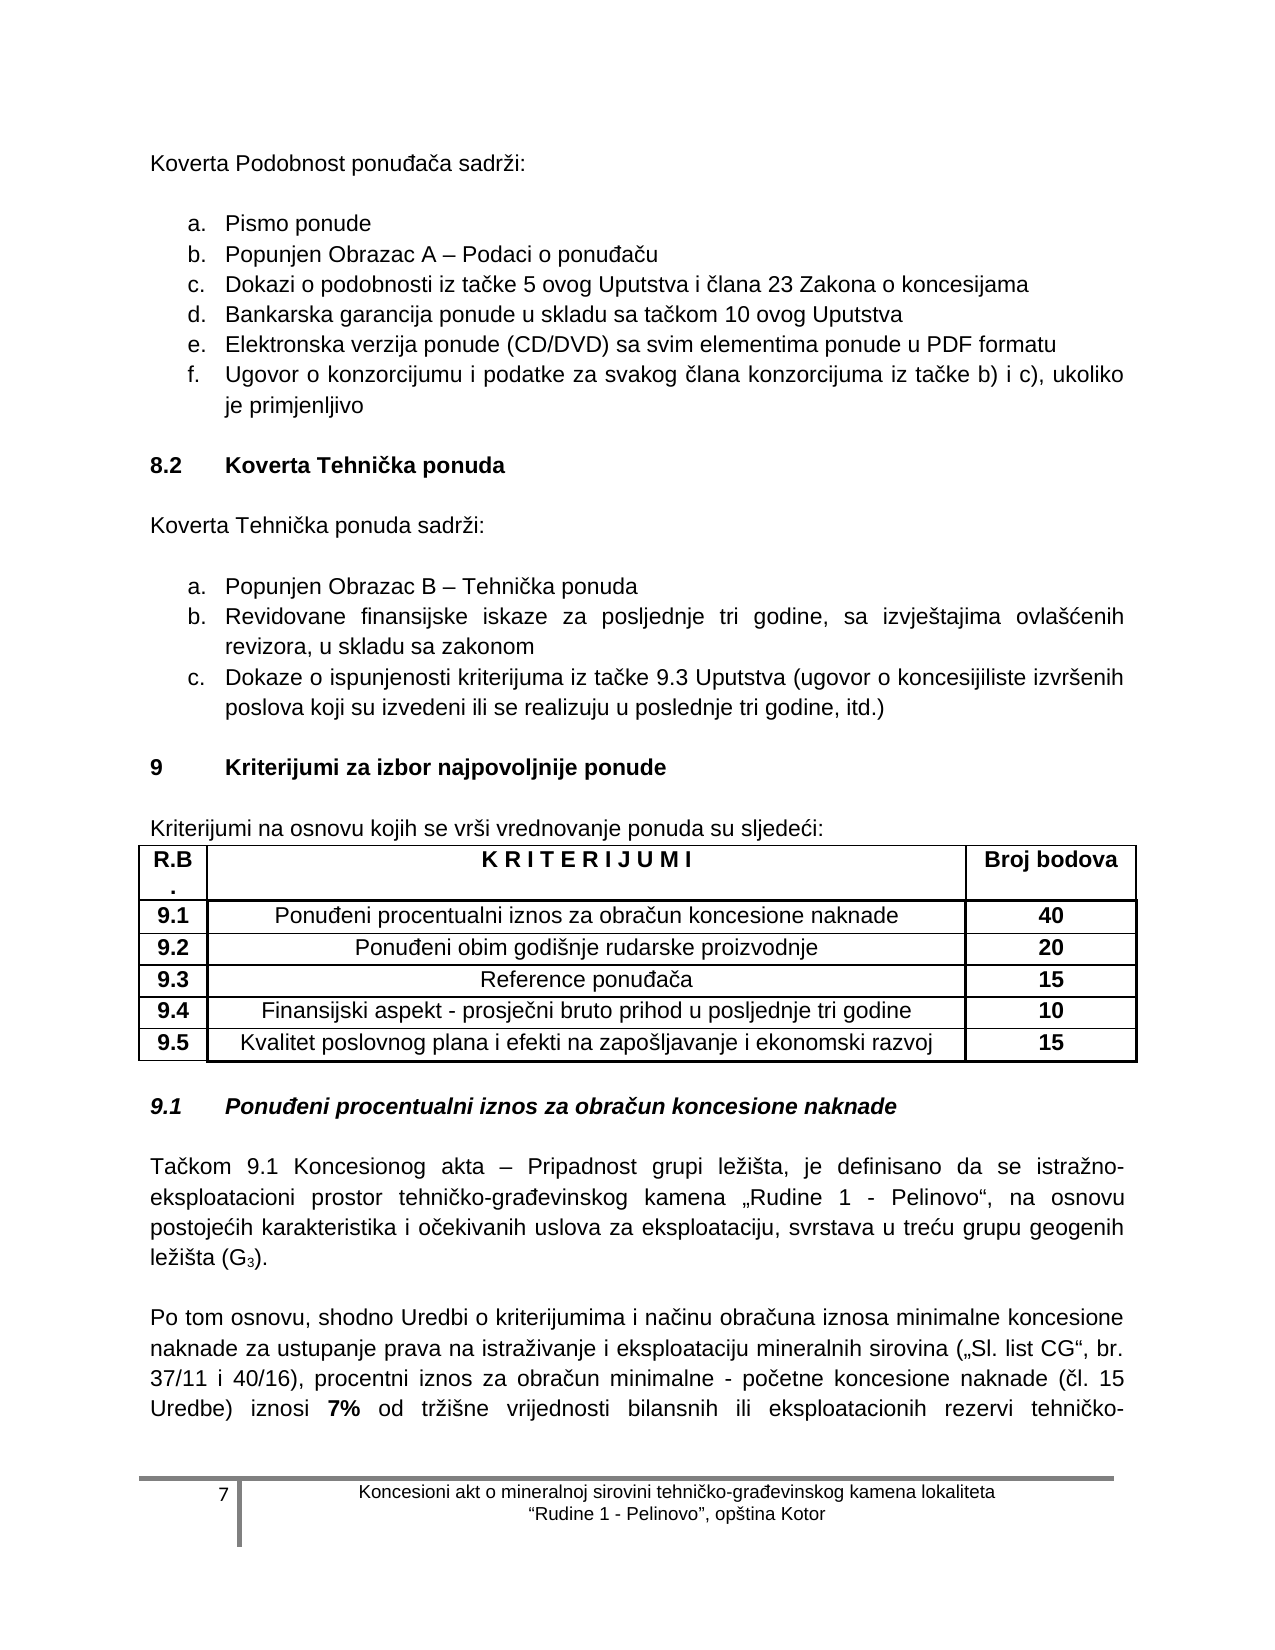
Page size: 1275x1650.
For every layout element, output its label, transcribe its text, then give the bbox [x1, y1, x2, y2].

table_cell 9.1 [140, 901, 206, 932]
table_cell 9.3 [140, 966, 206, 996]
table_header Broj bodova [967, 846, 1135, 899]
table_cell Ponuđeni procentualni iznos za obračun koncesione naknade [209, 902, 964, 932]
list Elektronska verzija ponude (CD/DVD) sa svim elementima ponude u PDF formatu [187, 331, 1125, 358]
text Koverta Podobnost ponuđača sadrži: [150, 150, 1125, 176]
table_header R.B. [140, 846, 206, 899]
table_header K R I T E R I J U M I [208, 846, 965, 899]
list Dokazi o podobnosti iz tačke 5 ovog Uputstva i člana 23 Zakona o koncesijama [187, 271, 1125, 297]
text Kriterijumi na osnovu kojih se vrši vrednovanje ponuda su sljedeći: [150, 814, 1125, 841]
list Pismo ponude [187, 210, 1125, 237]
table_cell 10 [967, 998, 1135, 1028]
list Bankarska garancija ponude u skladu sa tačkom 10 ovog Uputstva [187, 301, 1125, 327]
list Ugovor o konzorcijumu i podatke za svakog člana konzorcijuma iz tačke b) i c), ukoliko je primjenljivo [187, 361, 1125, 418]
subtitle Kriterijumi za izbor najpovoljnije ponude [150, 754, 1125, 781]
list Revidovane finansijske iskaze za posljednje tri godine, sa izvještajima ovlašćenih revizora, u skladu sa zakonom [187, 603, 1125, 660]
table_cell Kvalitet poslovnog plana i efekti na zapošljavanje i ekonomski razvoj [209, 1029, 964, 1059]
subtitle Koverta Tehnička ponuda [150, 452, 1125, 478]
text Koverta Tehnička ponuda sadrži: [150, 512, 1125, 539]
subtitle Ponuđeni procentualni iznos za obračun koncesione naknade [150, 1093, 1125, 1119]
list Dokaze o ispunjenosti kriterijuma iz tačke 9.3 Uputstva (ugovor o koncesijiliste izvršenih poslova koji su izvedeni ili se realizuju u poslednje tri godine, itd.) [187, 663, 1125, 720]
table_cell 20 [967, 934, 1135, 964]
table_cell 9.5 [140, 1029, 206, 1059]
table_cell Ponuđeni obim godišnje rudarske proizvodnje [209, 934, 964, 964]
table_cell 15 [967, 1029, 1135, 1059]
list Popunjen Obrazac B – Tehnička ponuda [187, 573, 1125, 599]
table_cell 9.2 [140, 934, 206, 964]
table_cell 9.4 [140, 998, 206, 1028]
table_cell Reference ponuđača [209, 966, 964, 996]
table_cell 15 [967, 966, 1135, 996]
table_cell Finansijski aspekt - prosječni bruto prihod u posljednje tri godine [209, 998, 964, 1028]
text Tačkom 9.1 Koncesionog akta – Pripadnost grupi ležišta, je definisano da se istražno-eksploatacioni prostor tehničko-građevinskog kamena „Rudine 1 - Pelinovo“, na osnovu postojećih karakteristika i očekivanih uslova za eksploataciju, svrstava u treću grupu geogenih ležišta (G3). [150, 1153, 1125, 1270]
table_cell 40 [967, 902, 1135, 932]
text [150, 1304, 1125, 1421]
list Popunjen Obrazac A – Podaci o ponuđaču [187, 241, 1125, 267]
